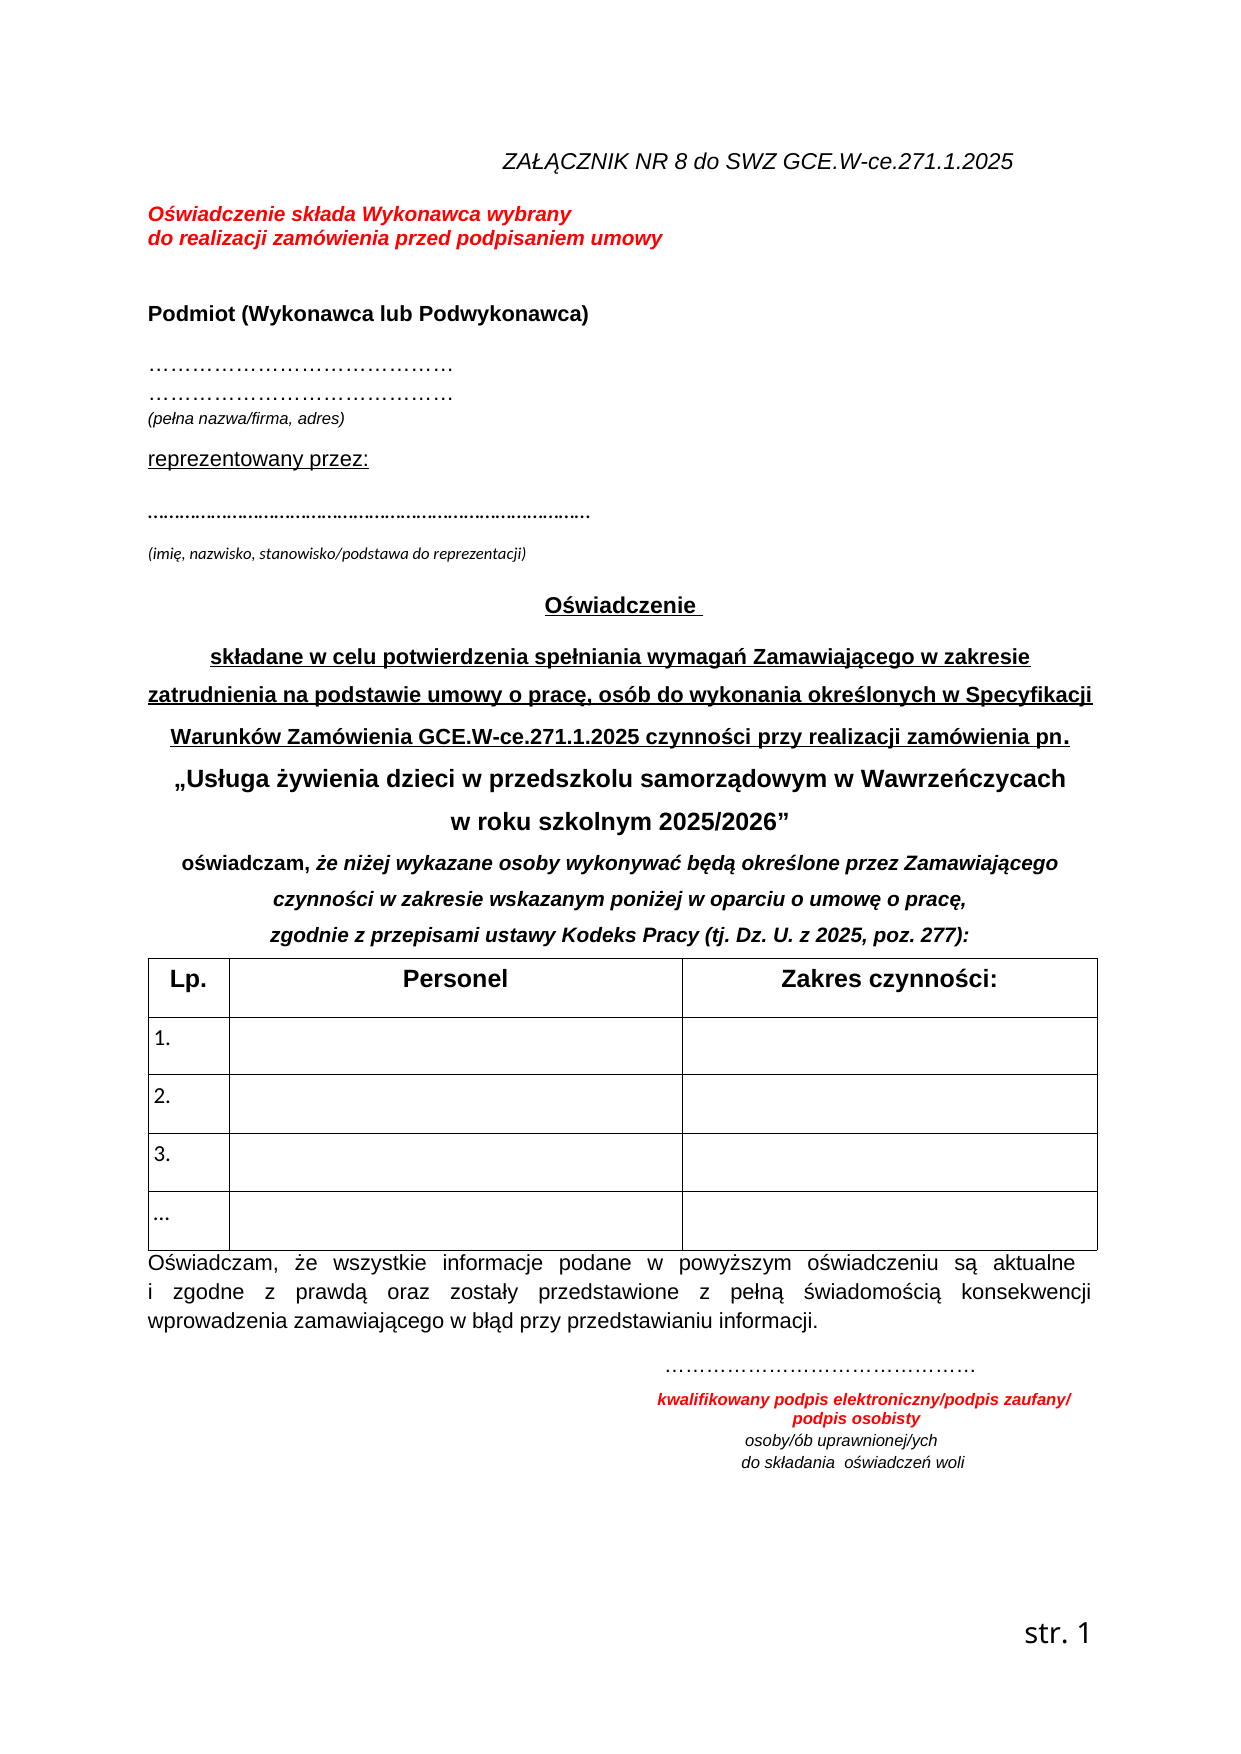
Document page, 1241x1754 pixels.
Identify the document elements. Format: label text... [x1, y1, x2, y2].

table_cell [683, 1018, 1097, 1074]
table_cell [683, 1134, 1097, 1191]
text Podmiot (Wykonawca lub Podwykonawca) [148, 301, 1093, 326]
text składane w celu potwierdzenia spełniania wymagań Zamawiającego w zakresie zatrudnienia na podstawie umowy o pracę, osób do wykonania określonych w Specyfikacji Warunków Zamówienia GCE.W-ce.271.1.2025 czynności przy realizacji zamówienia pn. „Usługa żywienia dzieci w przedszkolu samorządowym w Wawrzeńczycach w roku szkolnym 2025/2026” [148, 644, 1093, 703]
text do realizacji zamówienia przed podpisaniem umowy [148, 226, 1093, 250]
table_header Lp. [149, 959, 229, 1017]
text składane w celu potwierdzenia spełniania wymagań Zamawiającego w zakresie zatrudnienia na podstawie umowy o pracę, osób do wykonania określonych w Specyfikacji Warunków Zamówienia GCE.W-ce.271.1.2025 czynności przy realizacji zamówienia pn. „Usługa żywienia dzieci w przedszkolu samorządowym w Wawrzeńczycach w roku szkolnym 2025/2026” [148, 705, 1093, 836]
table_cell [230, 1018, 682, 1074]
text (imię, nazwisko, stanowisko/podstawa do reprezentacji) [148, 543, 1093, 564]
table_cell 3. [149, 1134, 229, 1191]
text reprezentowany przez: [148, 446, 1093, 471]
table_cell … [149, 1192, 229, 1249]
text Oświadczenie [148, 592, 1093, 618]
text Oświadczam, że wszystkie informacje podane w powyższym oświadczeniu są aktualne i zgodne z prawdą oraz zostały przedstawione z pełną świadomością konsekwencji wprowadzenia zamawiającego w błąd przy przedstawianiu informacji. [148, 1251, 1093, 1333]
table_cell [683, 1075, 1097, 1133]
text podpis osobisty osoby/ób uprawnionej/ych do składania oświadczeń woli [590, 1408, 1093, 1472]
text kwalifikowany podpis elektroniczny/podpis zaufany/ [148, 1389, 1093, 1408]
text ………………………………………………………………………… [148, 497, 1093, 524]
table_cell [230, 1075, 682, 1133]
table_cell 1. [149, 1018, 229, 1074]
table_cell 2. [149, 1075, 229, 1133]
text zgodnie z przepisami ustawy Kodeks Pracy (tj. Dz. U. z 2025, poz. 277): [148, 922, 1093, 946]
text (pełna nazwa/firma, adres) [148, 409, 472, 428]
table_cell [230, 1192, 682, 1249]
text oświadczam, że niżej wykazane osoby wykonywać będą określone przez Zamawiającego czynności w zakresie wskazanym poniżej w oparciu o umowę o pracę, [148, 851, 1093, 910]
text Oświadczenie składa Wykonawca wybrany [148, 202, 1093, 226]
table_cell [683, 1192, 1097, 1249]
table_header Personel [230, 959, 682, 1017]
text ……………………………………… [148, 1353, 1093, 1377]
table_cell [230, 1134, 682, 1191]
text ZAŁĄCZNIK NR 8 do SWZ GCE.W-ce.271.1.2025 [148, 148, 1093, 174]
text ………………………………………………………………………… [148, 351, 472, 405]
table_header Zakres czynności: [683, 959, 1097, 1017]
